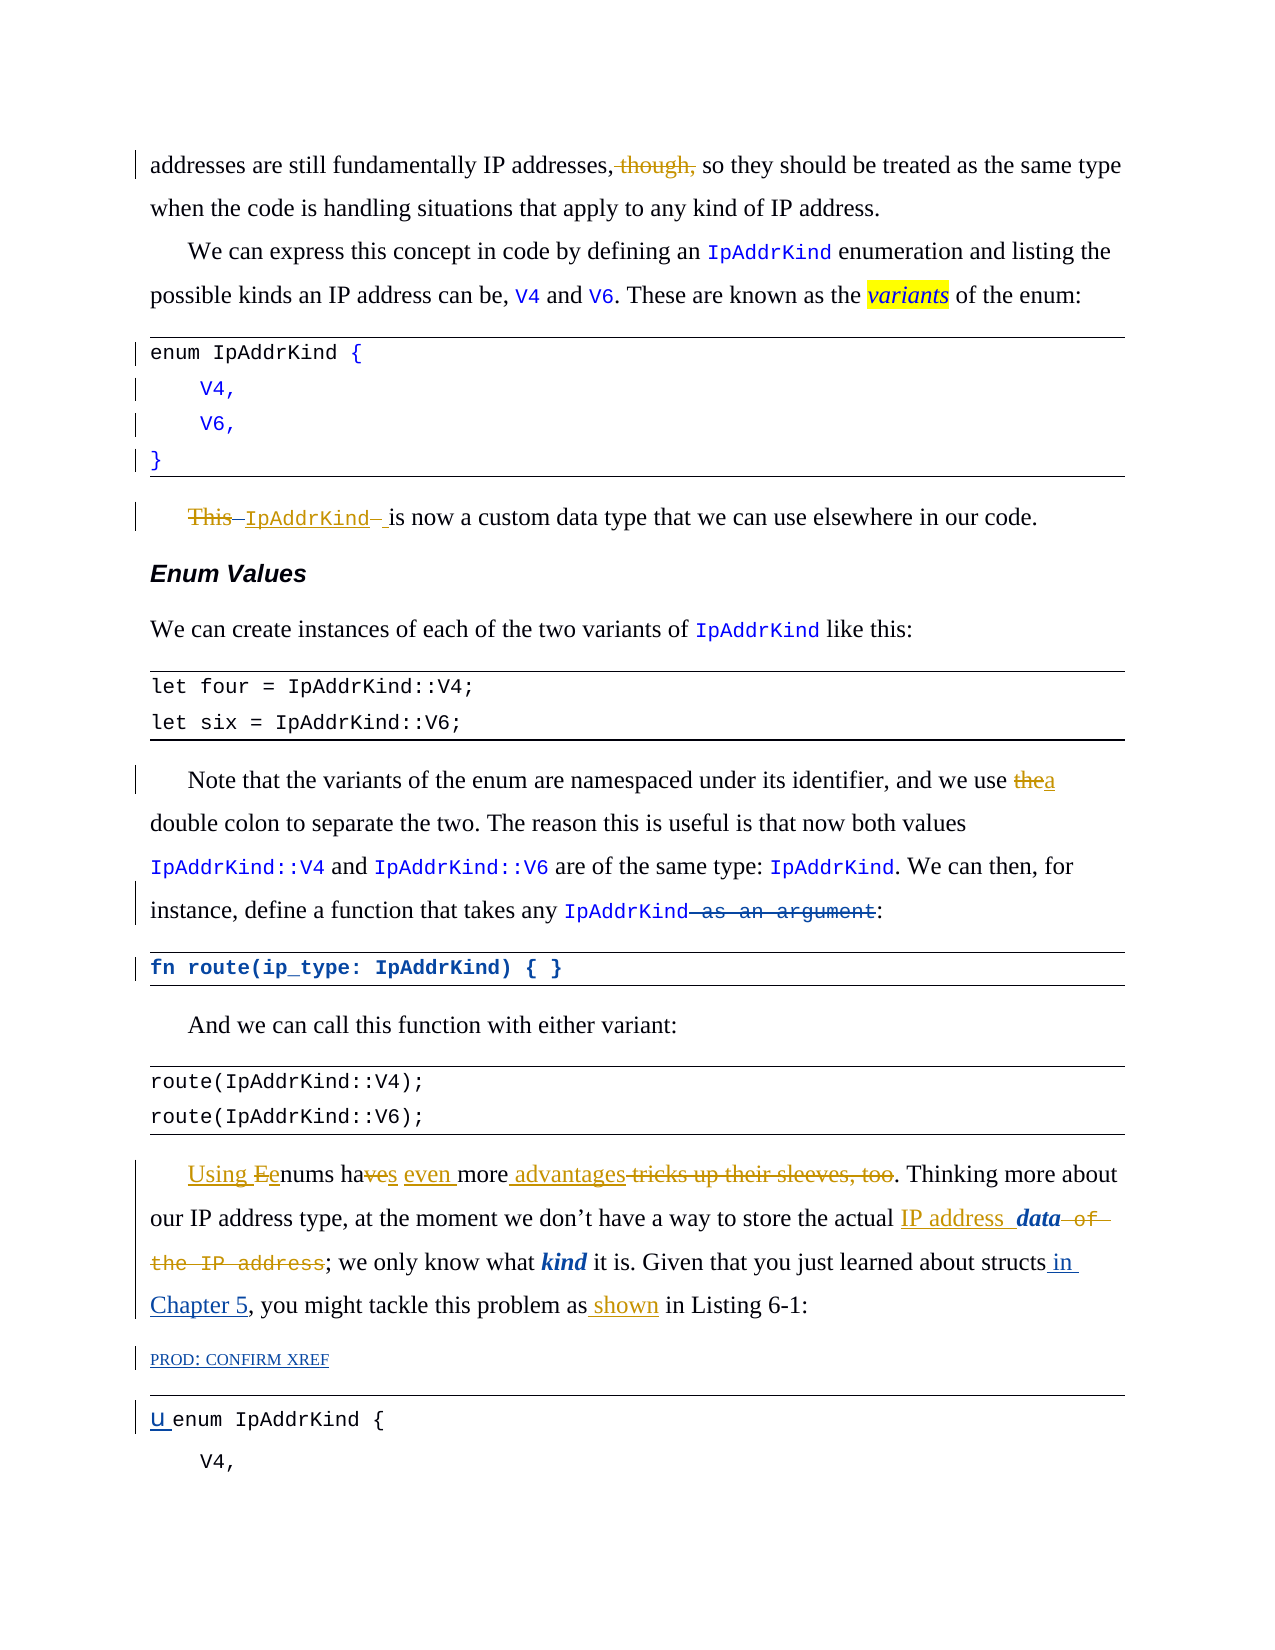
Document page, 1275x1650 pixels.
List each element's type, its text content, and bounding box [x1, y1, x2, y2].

text } [150, 448, 1125, 476]
text We can create instances of each of the two variants of IpAddrKind like this: [150, 614, 1125, 644]
text let six = IpAddrKind::V6; [150, 712, 1125, 739]
text let four = IpAddrKind::V4; [150, 672, 1125, 700]
text Enum Values [150, 558, 1125, 587]
text Note that the variants of the enum are namespaced under its identifier, and we use double colon to separate the two. The reason this is useful is that now both values IpAddrKind::V4 and IpAddrKind::V6 are of the same type: IpAddrKind. We can then, for instance, define a function that takes any IpAddrKind: [150, 765, 1125, 924]
text enum IpAddrKind { [150, 338, 1125, 366]
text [150, 150, 1125, 222]
text enum IpAddrKind { [150, 1396, 1125, 1434]
text And we can call this function with either variant: [150, 1010, 1125, 1039]
text We can express this concept in code by defining an IpAddrKind enumeration and listing the possible kinds an IP address can be, V4 and V6. These are known as the variants of the enum: [150, 236, 1125, 310]
text fn route(ip_type: IpAddrKind) { } [150, 953, 1125, 985]
text V4, [150, 378, 1125, 401]
text route(IpAddrKind::V6); [150, 1106, 1125, 1134]
text is now a custom data type that we can use elsewhere in our code. [150, 502, 1125, 531]
text route(IpAddrKind::V4); [150, 1067, 1125, 1095]
text V4, [150, 1451, 1125, 1475]
text nums ha more. Thinking more about our IP address type, at the moment we don’t have a way to store the actual data; we only know what kind it is. Given that you just learned about structs, you might tackle this problem as in Listing 6-1: [150, 1159, 1125, 1319]
text V6, [150, 413, 1125, 437]
